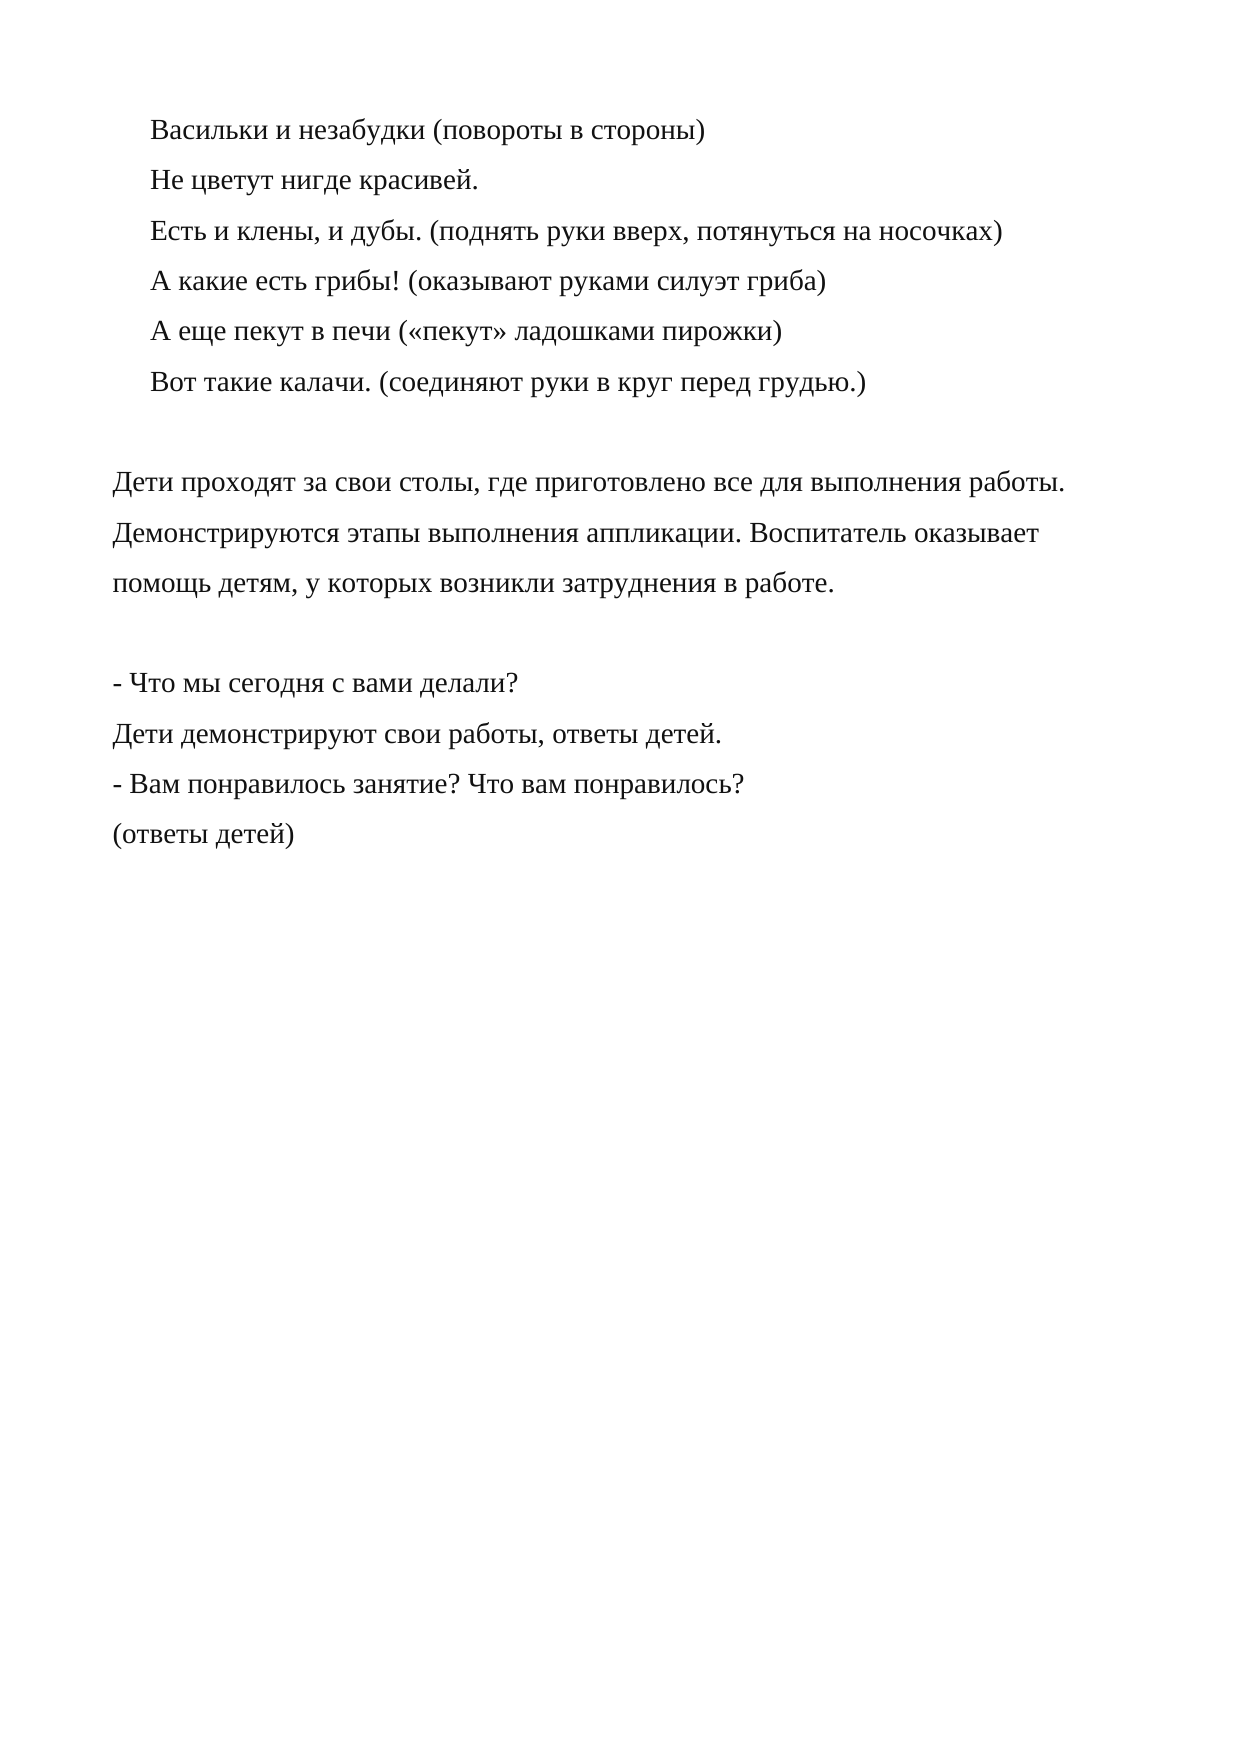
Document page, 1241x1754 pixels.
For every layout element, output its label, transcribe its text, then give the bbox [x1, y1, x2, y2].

text Есть и клены, и дубы. (поднять руки вверх, потянуться на носочках) [112, 213, 1128, 246]
text - Что мы сегодня с вами делали? [112, 666, 1128, 699]
text Дети проходят за свои столы, где приготовлено все для выполнения работы. [112, 464, 1128, 498]
text Демонстрируются этапы выполнения аппликации. Воспитатель оказывает помощь детям, у которых возникли затруднения в работе. [112, 515, 1128, 598]
text (ответы детей) [112, 817, 1128, 850]
text А еще пекут в печи («пекут» ладошками пирожки) [112, 313, 1128, 347]
text Вот такие калачи. (соединяют руки в круг перед грудью.) [112, 364, 1128, 397]
text А какие есть грибы! (оказывают руками силуэт гриба) [112, 263, 1128, 297]
text - Вам понравилось занятие? Что вам понравилось? [112, 766, 1128, 800]
text Васильки и незабудки (повороты в стороны) [112, 112, 1128, 146]
text Не цветут нигде красивей. [112, 162, 1128, 196]
text Дети демонстрируют свои работы, ответы детей. [112, 716, 1128, 749]
